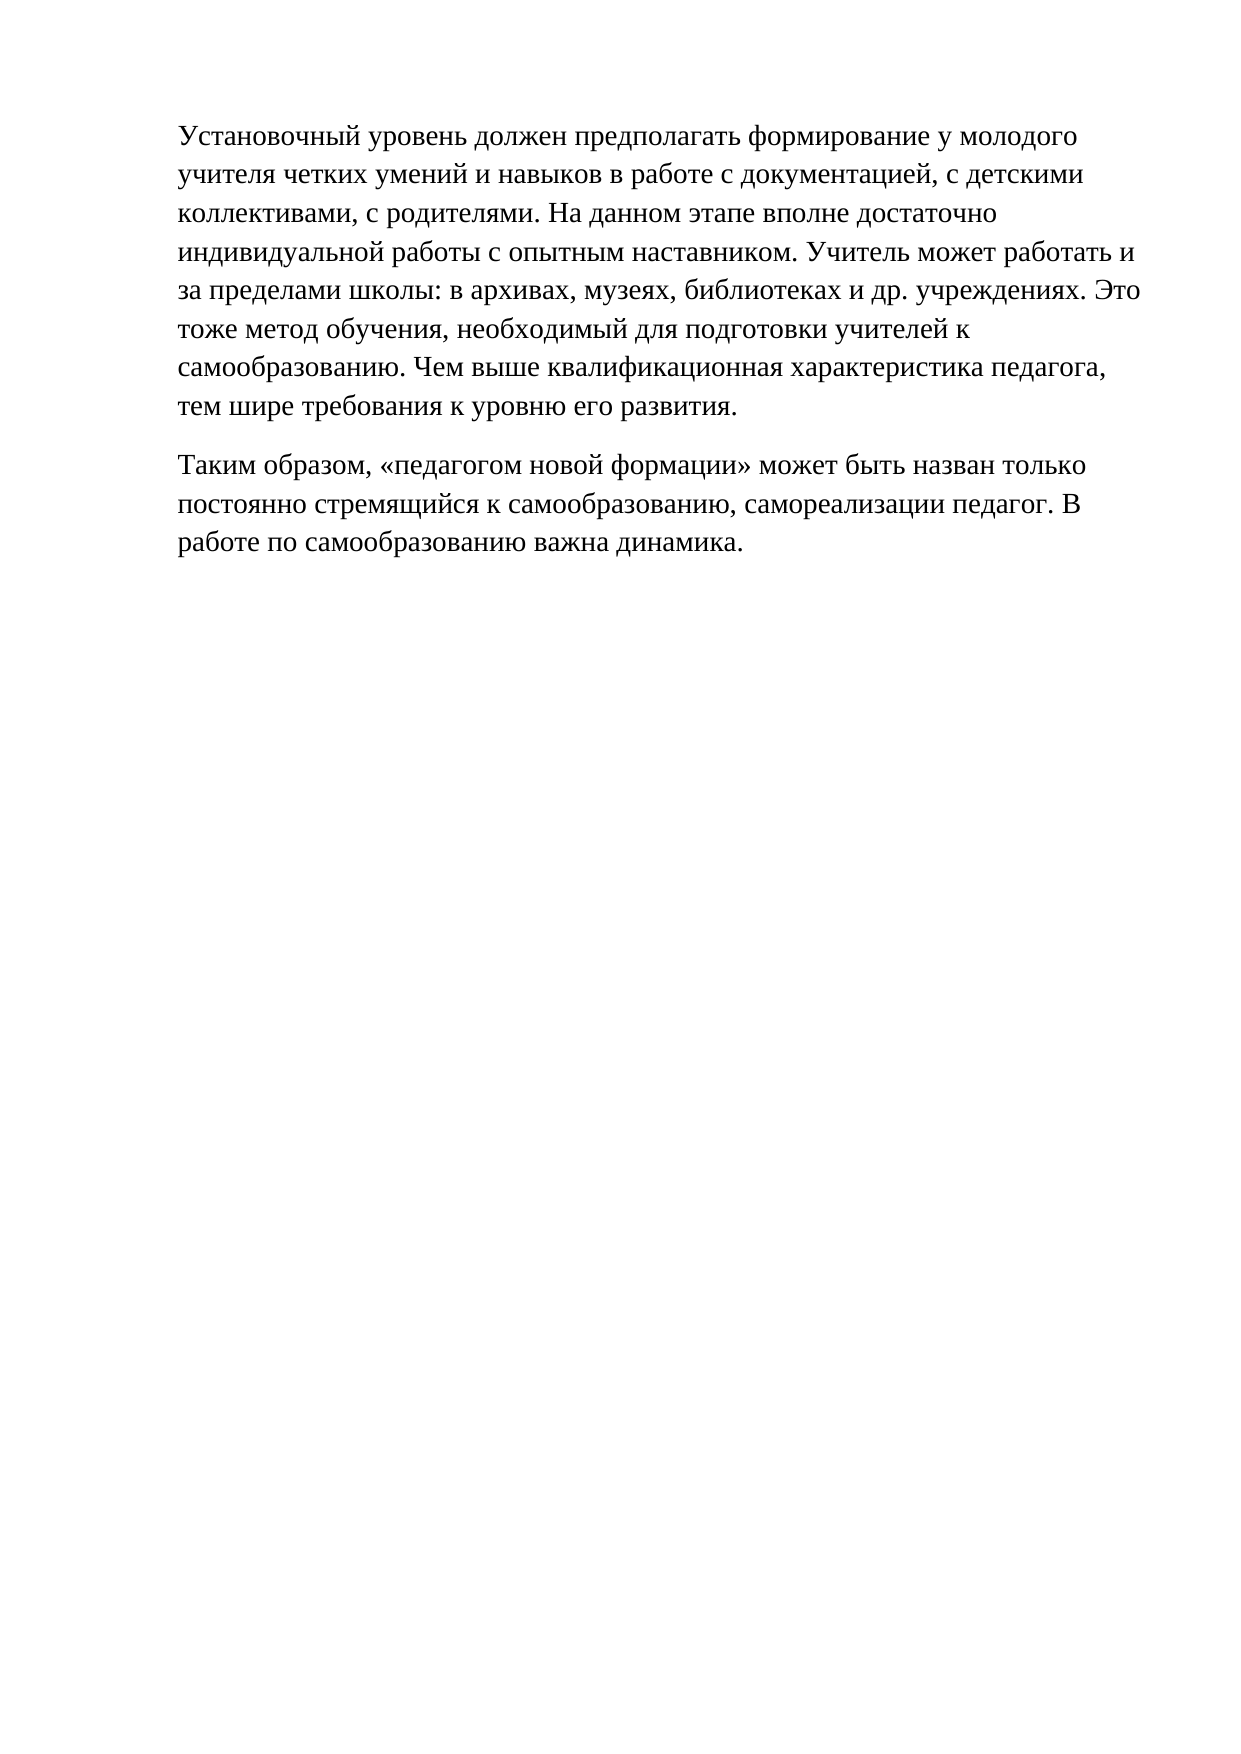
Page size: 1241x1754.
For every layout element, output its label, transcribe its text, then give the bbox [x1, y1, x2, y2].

text Таким образом, «педагогом новой формации» может быть назван только постоянно стремящийся к самообразованию, самореализации педагог. В работе по самообразованию важна динамика. [177, 447, 1152, 558]
text Установочный уровень должен предполагать формирование у молодого учителя четких умений и навыков в работе с документацией, с детскими коллективами, с родителями. На данном этапе вполне достаточно индивидуальной работы с опытным наставником. Учитель может работать и за пределами школы: в архивах, музеях, библиотеках и др. учреждениях. Это тоже метод обучения, необходимый для подготовки учителей к самообразованию. Чем выше квалификационная характеристика педагога, тем шире требования к уровню его развития. [177, 118, 1152, 421]
